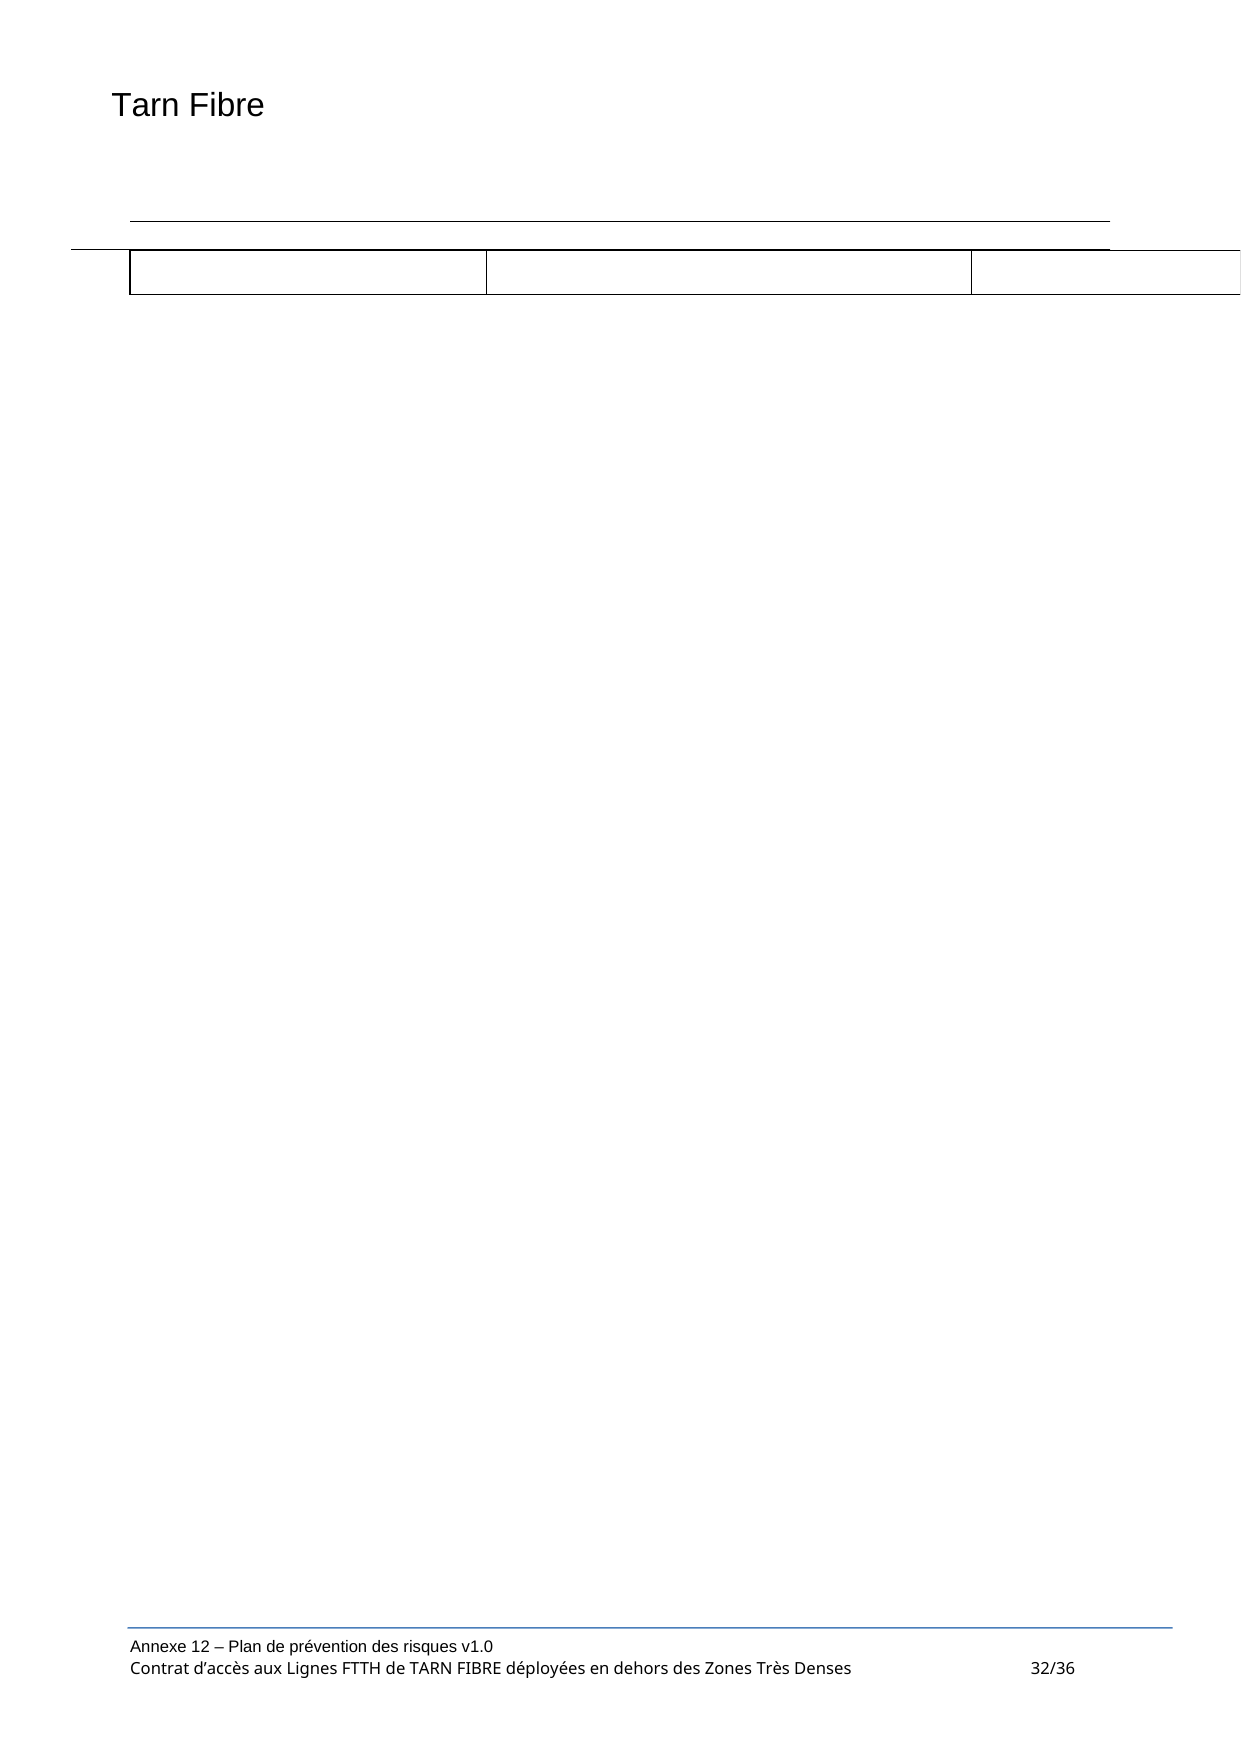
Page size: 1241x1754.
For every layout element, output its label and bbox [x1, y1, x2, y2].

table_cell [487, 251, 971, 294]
table_cell [972, 251, 1240, 294]
table_cell [131, 251, 486, 294]
